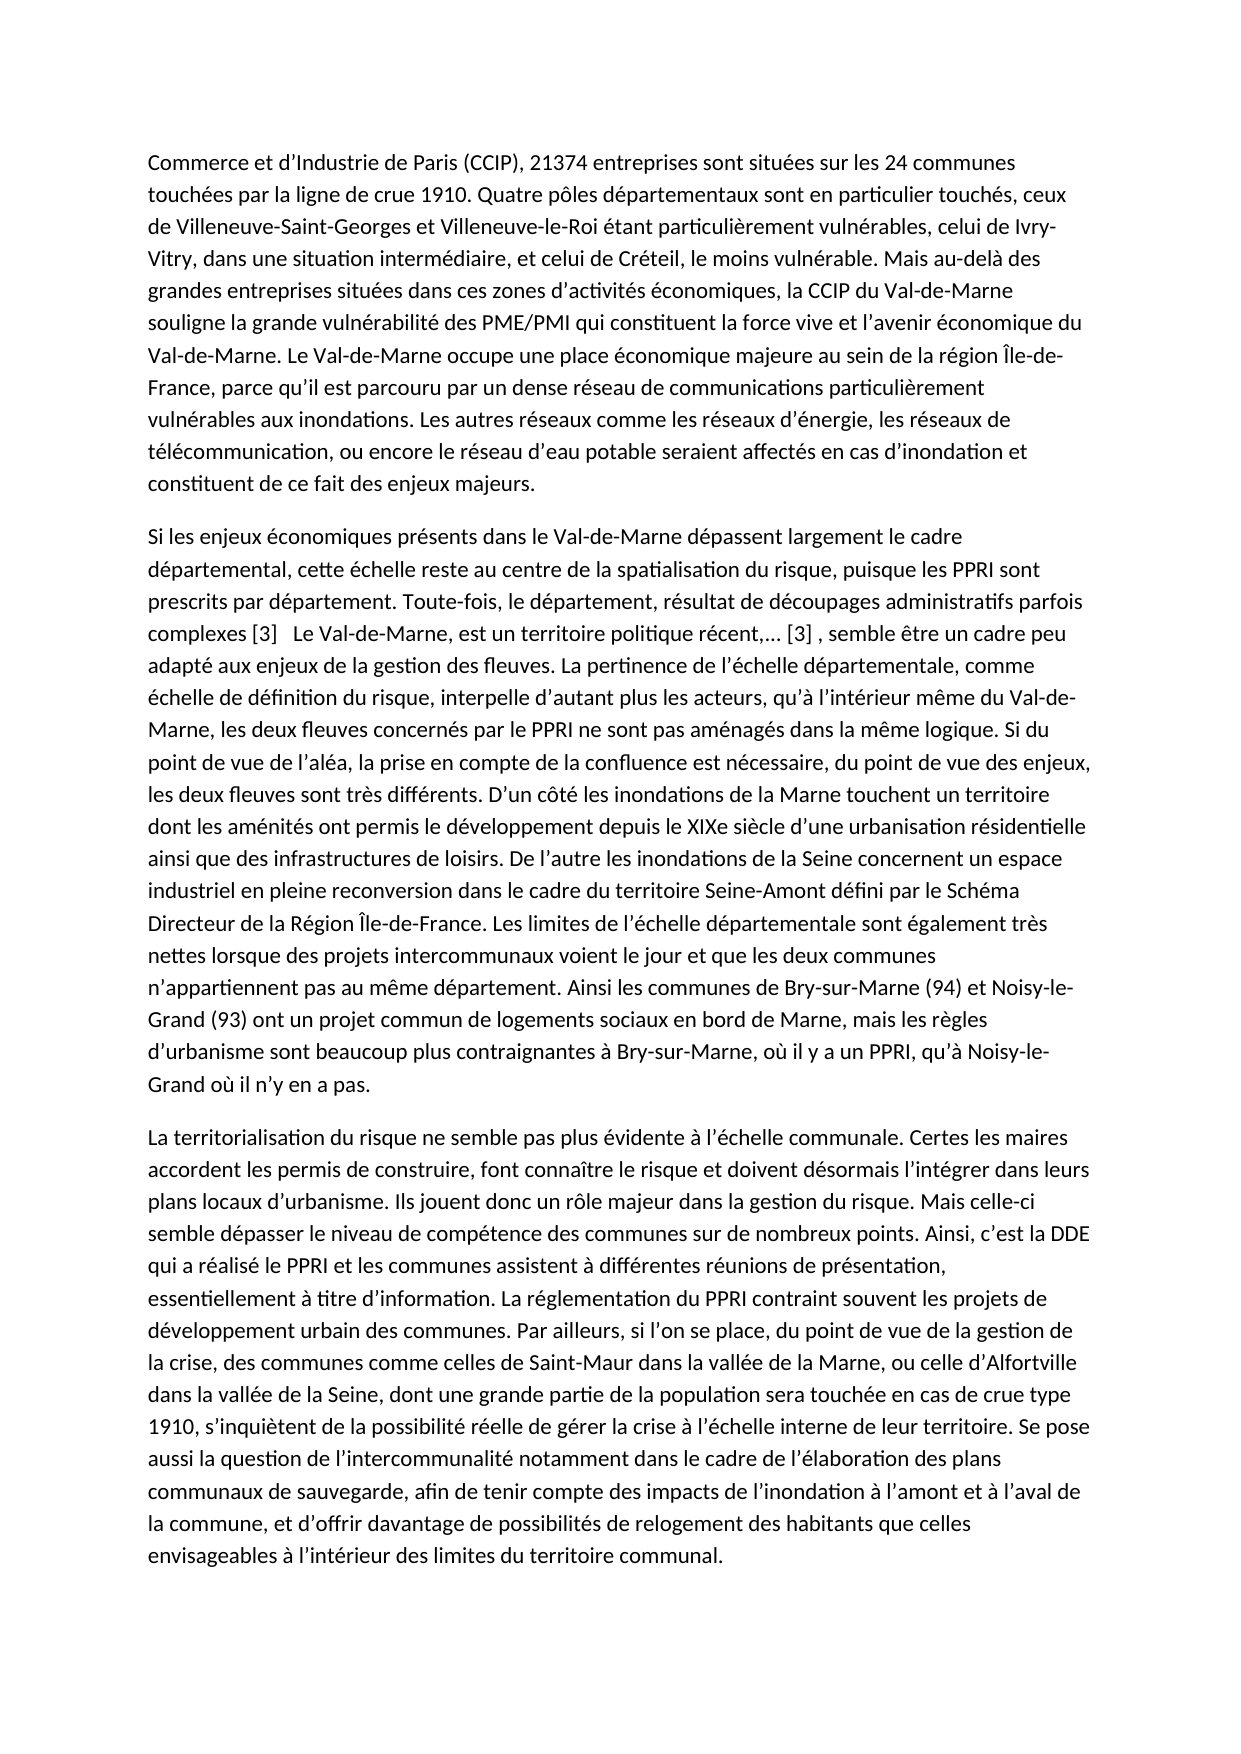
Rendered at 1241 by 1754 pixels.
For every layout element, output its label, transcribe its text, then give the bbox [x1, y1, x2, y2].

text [148, 148, 1093, 497]
text La territorialisation du risque ne semble pas plus évidente à l’échelle communale. Certes les maires accordent les permis de construire, font connaître le risque et doivent désormais l’intégrer dans leurs plans locaux d’urbanisme. Ils jouent donc un rôle majeur dans la gestion du risque. Mais celle-ci semble dépasser le niveau de compétence des communes sur de nombreux points. Ainsi, c’est la DDE qui a réalisé le PPRI et les communes assistent à différentes réunions de présentation, essentiellement à titre d’information. La réglementation du PPRI contraint souvent les projets de développement urbain des communes. Par ailleurs, si l’on se place, du point de vue de la gestion de la crise, des communes comme celles de Saint-Maur dans la vallée de la Marne, ou celle d’Alfortville dans la vallée de la Seine, dont une grande partie de la population sera touchée en cas de crue type 1910, s’inquiètent de la possibilité réelle de gérer la crise à l’échelle interne de leur territoire. Se pose aussi la question de l’intercommunalité notamment dans le cadre de l’élaboration des plans communaux de sauvegarde, afin de tenir compte des impacts de l’inondation à l’amont et à l’aval de la commune, et d’offrir davantage de possibilités de relogement des habitants que celles envisageables à l’intérieur des limites du territoire communal. [148, 1123, 1093, 1569]
text Si les enjeux économiques présents dans le Val-de-Marne dépassent largement le cadre départemental, cette échelle reste au centre de la spatialisation du risque, puisque les PPRI sont prescrits par département. Toute-fois, le département, résultat de découpages administratifs parfois complexes [3] Le Val-de-Marne, est un territoire politique récent,... [3] , semble être un cadre peu adapté aux enjeux de la gestion des fleuves. La pertinence de l’échelle départementale, comme échelle de définition du risque, interpelle d’autant plus les acteurs, qu’à l’intérieur même du Val-de-Marne, les deux fleuves concernés par le PPRI ne sont pas aménagés dans la même logique. Si du point de vue de l’aléa, la prise en compte de la confluence est nécessaire, du point de vue des enjeux, les deux fleuves sont très différents. D’un côté les inondations de la Marne touchent un territoire dont les aménités ont permis le développement depuis le XIXe siècle d’une urbanisation résidentielle ainsi que des infrastructures de loisirs. De l’autre les inondations de la Seine concernent un espace industriel en pleine reconversion dans le cadre du territoire Seine-Amont défini par le Schéma Directeur de la Région Île-de-France. Les limites de l’échelle départementale sont également très nettes lorsque des projets intercommunaux voient le jour et que les deux communes n’appartiennent pas au même département. Ainsi les communes de Bry-sur-Marne (94) et Noisy-le-Grand (93) ont un projet commun de logements sociaux en bord de Marne, mais les règles d’urbanisme sont beaucoup plus contraignantes à Bry-sur-Marne, où il y a un PPRI, qu’à Noisy-le-Grand où il n’y en a pas. [148, 522, 1093, 1098]
